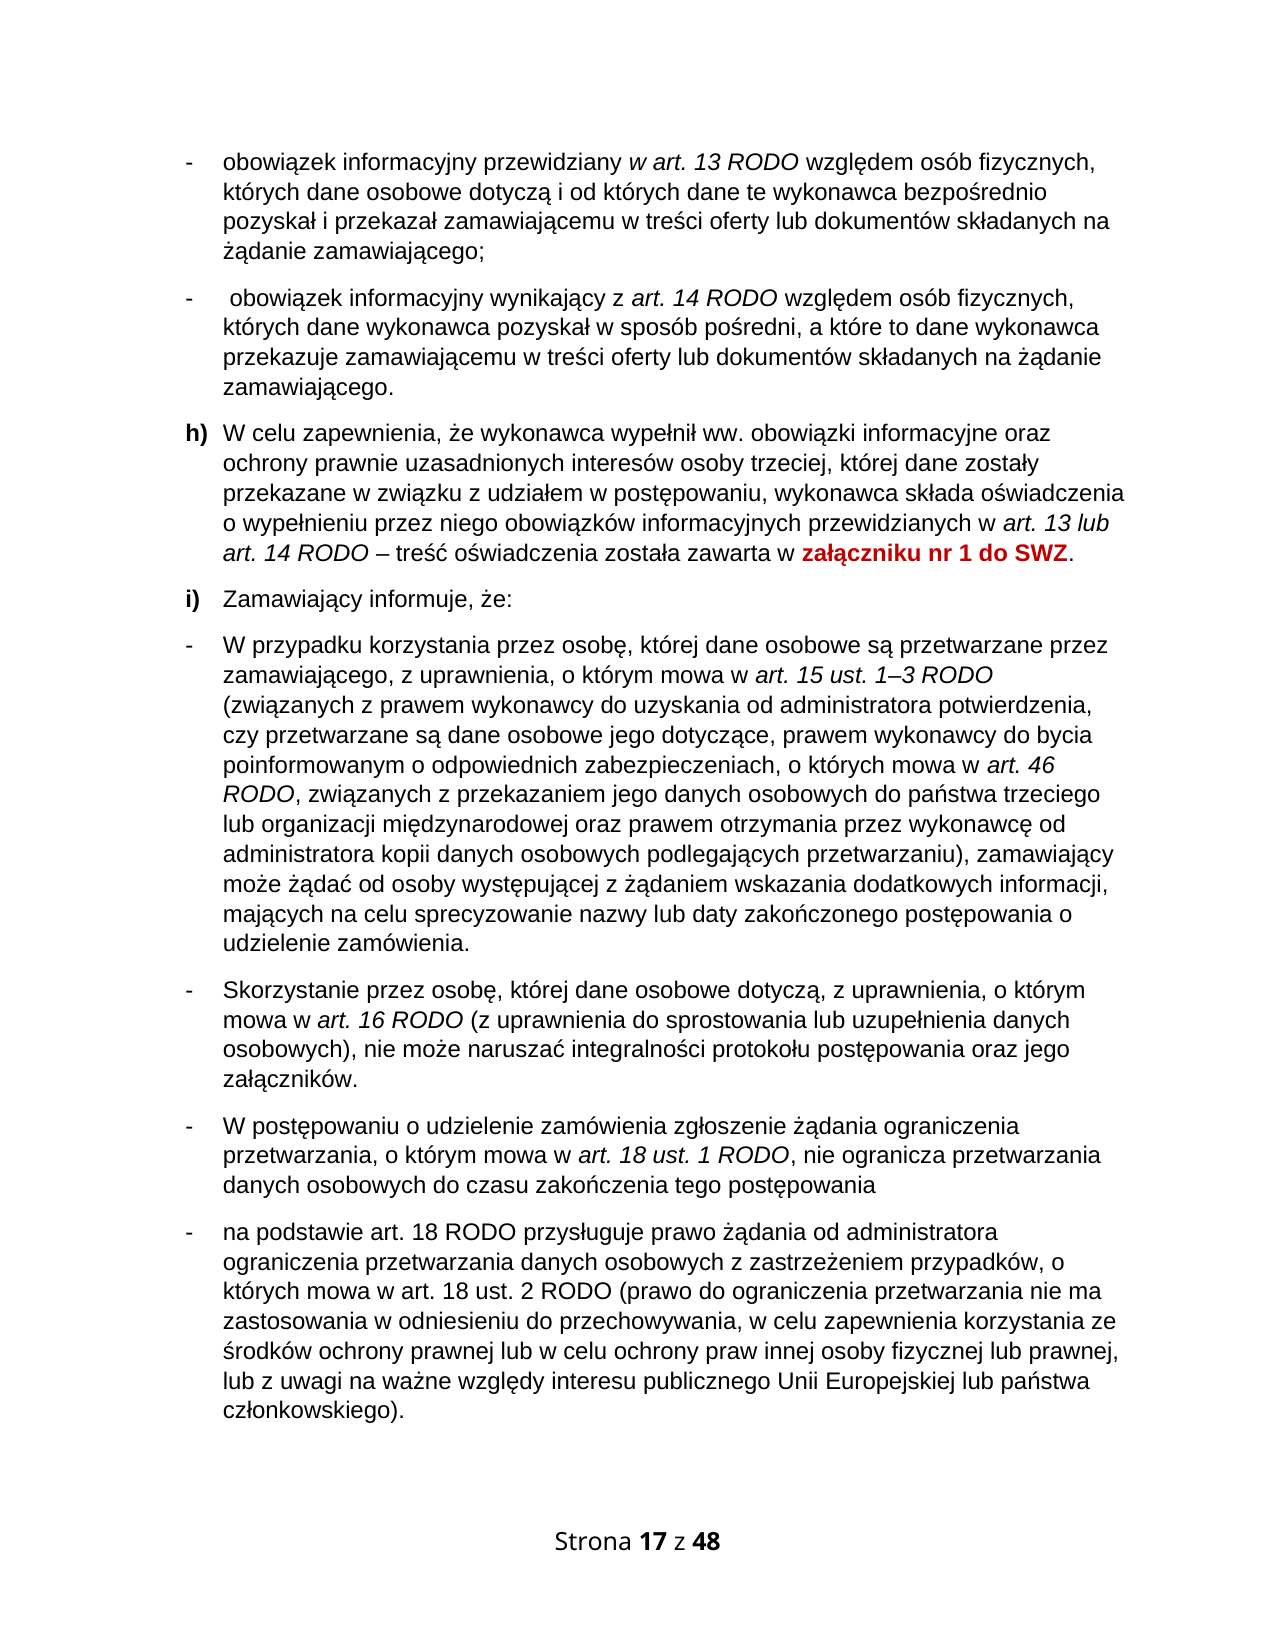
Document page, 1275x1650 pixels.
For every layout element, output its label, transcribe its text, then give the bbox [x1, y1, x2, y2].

list Zamawiający informuje, że: [185, 585, 1127, 612]
list W przypadku korzystania przez osobę, której dane osobowe są przetwarzane przez zamawiającego, z uprawnienia, o którym mowa w art. 15 ust. 1–3 RODO (związanych z prawem wykonawcy do uzyskania od administratora potwierdzenia, czy przetwarzane są dane osobowe jego dotyczące, prawem wykonawcy do bycia poinformowanym o odpowiednich zabezpieczeniach, o których mowa w art. 46 RODO, związanych z przekazaniem jego danych osobowych do państwa trzeciego lub organizacji międzynarodowej oraz prawem otrzymania przez wykonawcę od administratora kopii danych osobowych podlegających przetwarzaniu), zamawiający może żądać od osoby występującej z żądaniem wskazania dodatkowych informacji, mających na celu sprecyzowanie nazwy lub daty zakończonego postępowania o udzielenie zamówienia. [185, 631, 1127, 957]
list W celu zapewnienia, że wykonawca wypełnił ww. obowiązki informacyjne oraz ochrony prawnie uzasadnionych interesów osoby trzeciej, której dane zostały przekazane w związku z udziałem w postępowaniu, wykonawca składa oświadczenia o wypełnieniu przez niego obowiązków informacyjnych przewidzianych w art. 13 lub art. 14 RODO – treść oświadczenia została zawarta w załączniku nr 1 do SWZ. [185, 419, 1127, 566]
list Skorzystanie przez osobę, której dane osobowe dotyczą, z uprawnienia, o którym mowa w art. 16 RODO (z uprawnienia do sprostowania lub uzupełnienia danych osobowych), nie może naruszać integralności protokołu postępowania oraz jego załączników. [185, 976, 1127, 1093]
list na podstawie art. 18 RODO przysługuje prawo żądania od administratora ograniczenia przetwarzania danych osobowych z zastrzeżeniem przypadków, o których mowa w art. 18 ust. 2 RODO (prawo do ograniczenia przetwarzania nie ma zastosowania w odniesieniu do przechowywania, w celu zapewnienia korzystania ze środków ochrony prawnej lub w celu ochrony praw innej osoby fizycznej lub prawnej, lub z uwagi na ważne względy interesu publicznego Unii Europejskiej lub państwa członkowskiego). [185, 1218, 1127, 1424]
list W postępowaniu o udzielenie zamówienia zgłoszenie żądania ograniczenia przetwarzania, o którym mowa w art. 18 ust. 1 RODO, nie ogranicza przetwarzania danych osobowych do czasu zakończenia tego postępowania [185, 1112, 1127, 1199]
list obowiązek informacyjny wynikający z art. 14 RODO względem osób fizycznych, których dane wykonawca pozyskał w sposób pośredni, a które to dane wykonawca przekazuje zamawiającemu w treści oferty lub dokumentów składanych na żądanie zamawiającego. [185, 283, 1127, 400]
list obowiązek informacyjny przewidziany w art. 13 RODO względem osób fizycznych, których dane osobowe dotyczą i od których dane te wykonawca bezpośrednio pozyskał i przekazał zamawiającemu w treści oferty lub dokumentów składanych na żądanie zamawiającego; [185, 148, 1127, 264]
